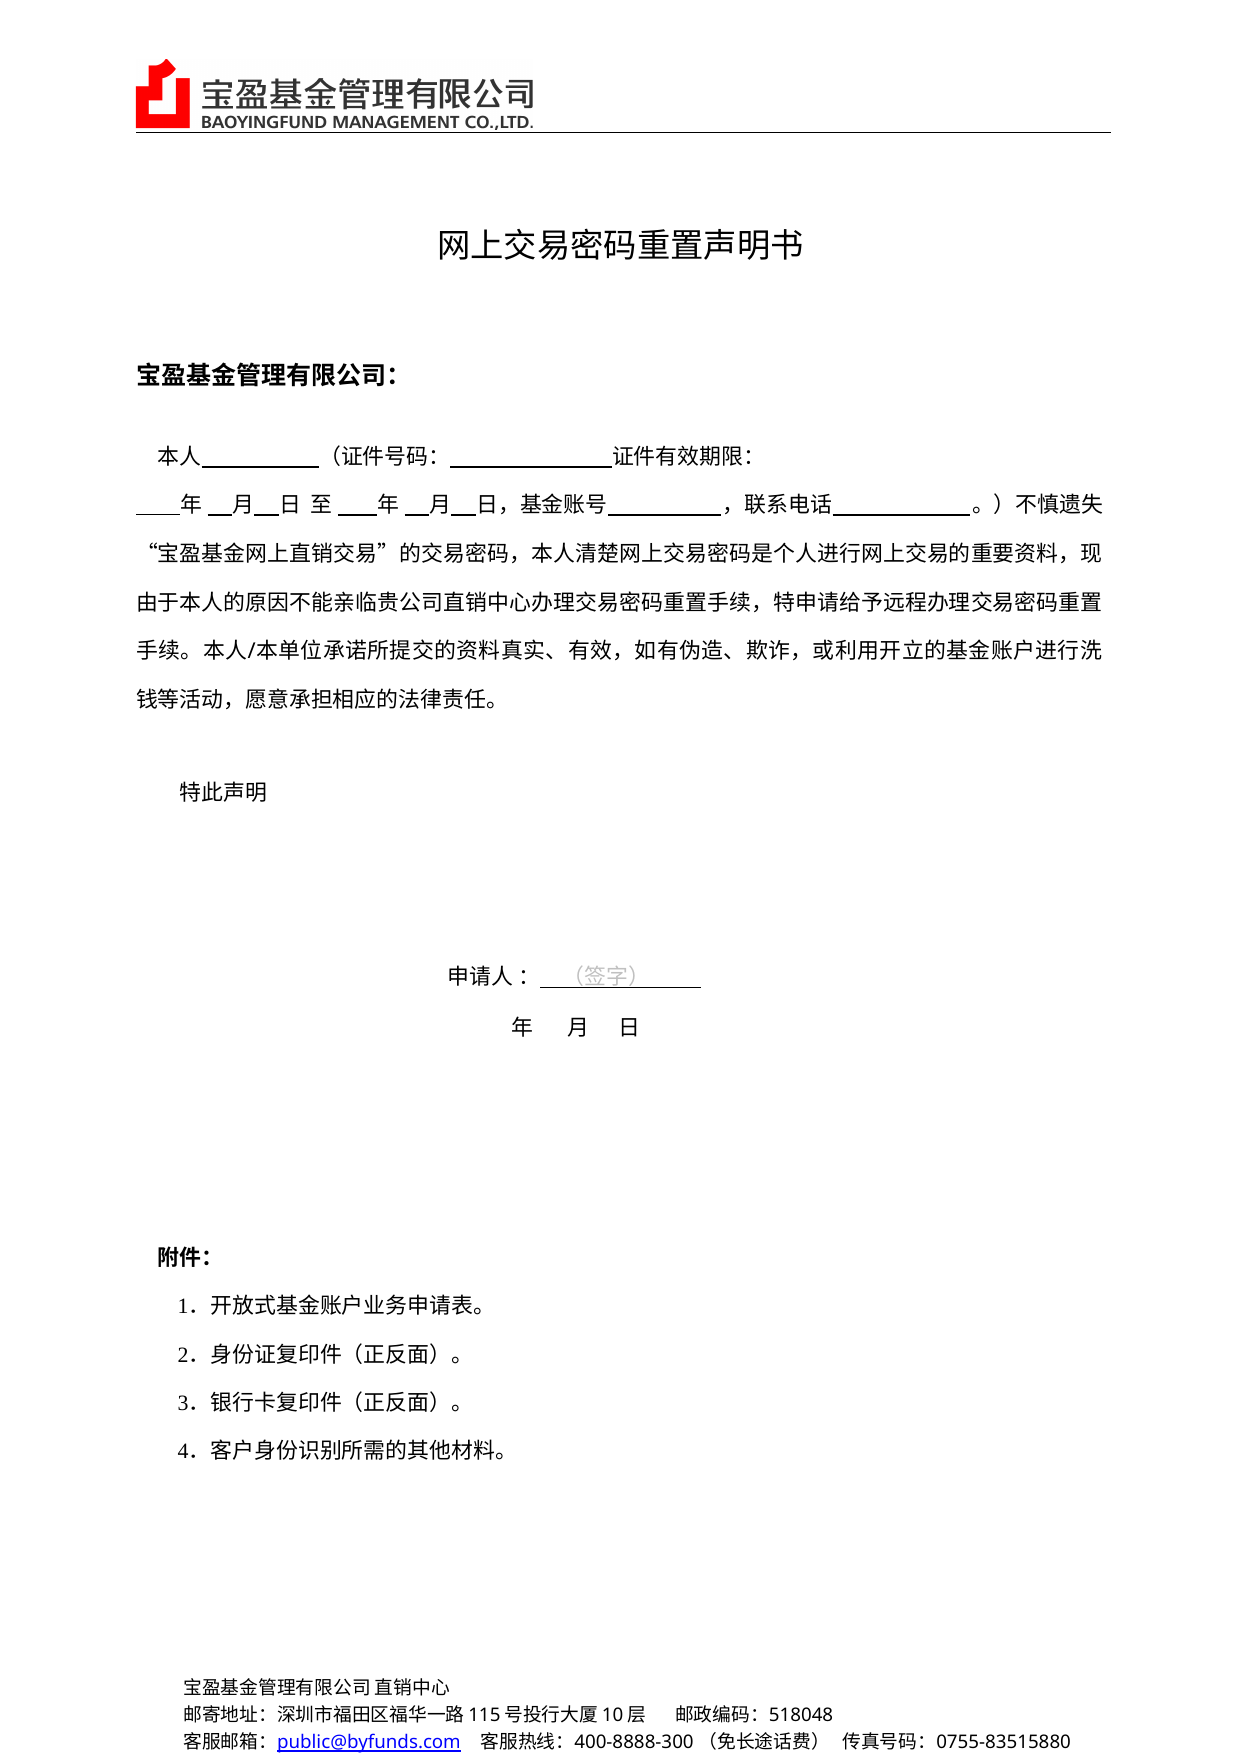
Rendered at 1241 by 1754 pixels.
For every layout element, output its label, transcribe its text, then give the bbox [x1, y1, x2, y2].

text 附件： [136, 1240, 1104, 1272]
list 身份证复印件（正反面）。 [136, 1336, 1104, 1369]
text 年 月 日 至 年 月 日，基金账号 ，联系电话 。）不慎遗失“宝盈基金网上直销交易”的交易密码，本人清楚网上交易密码是个人进行网上交易的重要资料，现由于本人的原因不能亲临贵公司直销中心办理交易密码重置手续，特申请给予远程办理交易密码重置手续。本人/本单位承诺所提交的资料真实、有效，如有伪造、欺诈，或利用开立的基金账户进行洗钱等活动，愿意承担相应的法律责任。 [136, 487, 1104, 714]
text 申请人 ： （签字） [136, 959, 1104, 991]
text 宝盈基金管理有限公司： [136, 341, 1104, 406]
text 特此声明 [136, 775, 1104, 807]
text 网上交易密码重置声明书 [136, 211, 1104, 276]
list 银行卡复印件（正反面）。 [136, 1385, 1104, 1417]
text 年 月 日 [136, 1009, 1104, 1042]
text 本人 （证件号码： 证件有效期限： [136, 438, 1104, 471]
picture [135, 59, 533, 130]
list 客户身份识别所需的其他材料。 [136, 1433, 1104, 1466]
list 开放式基金账户业务申请表。 [136, 1288, 1104, 1321]
